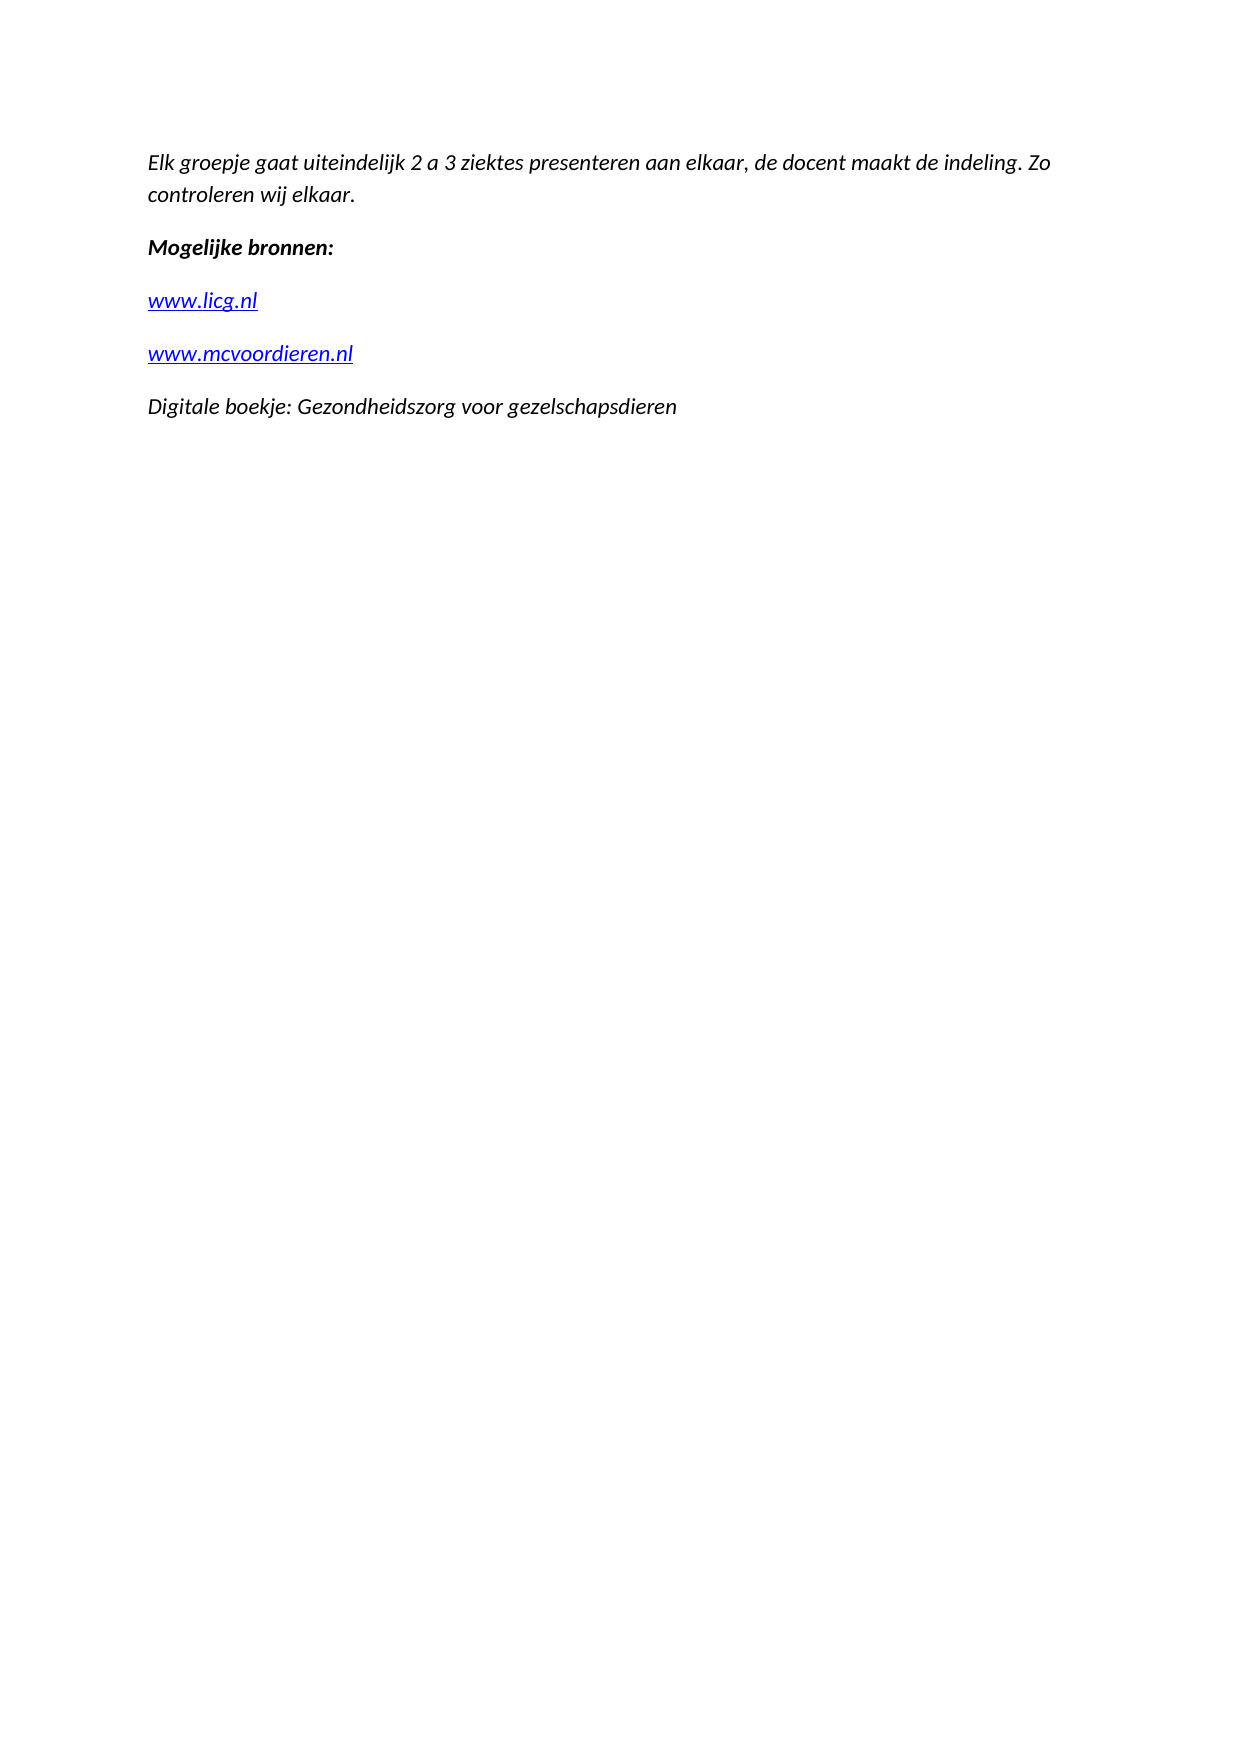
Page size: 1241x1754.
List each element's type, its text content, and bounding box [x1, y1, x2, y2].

text Digitale boekje: Gezondheidszorg voor gezelschapsdieren [148, 392, 1093, 420]
text www.licg.nl [148, 286, 1093, 314]
text Mogelijke bronnen: [148, 233, 1093, 261]
text Elk groepje gaat uiteindelijk 2 a 3 ziektes presenteren aan elkaar, de docent maakt de indeling. Zo controleren wij elkaar. [148, 148, 1093, 208]
text www.mcvoordieren.nl [148, 339, 1093, 367]
